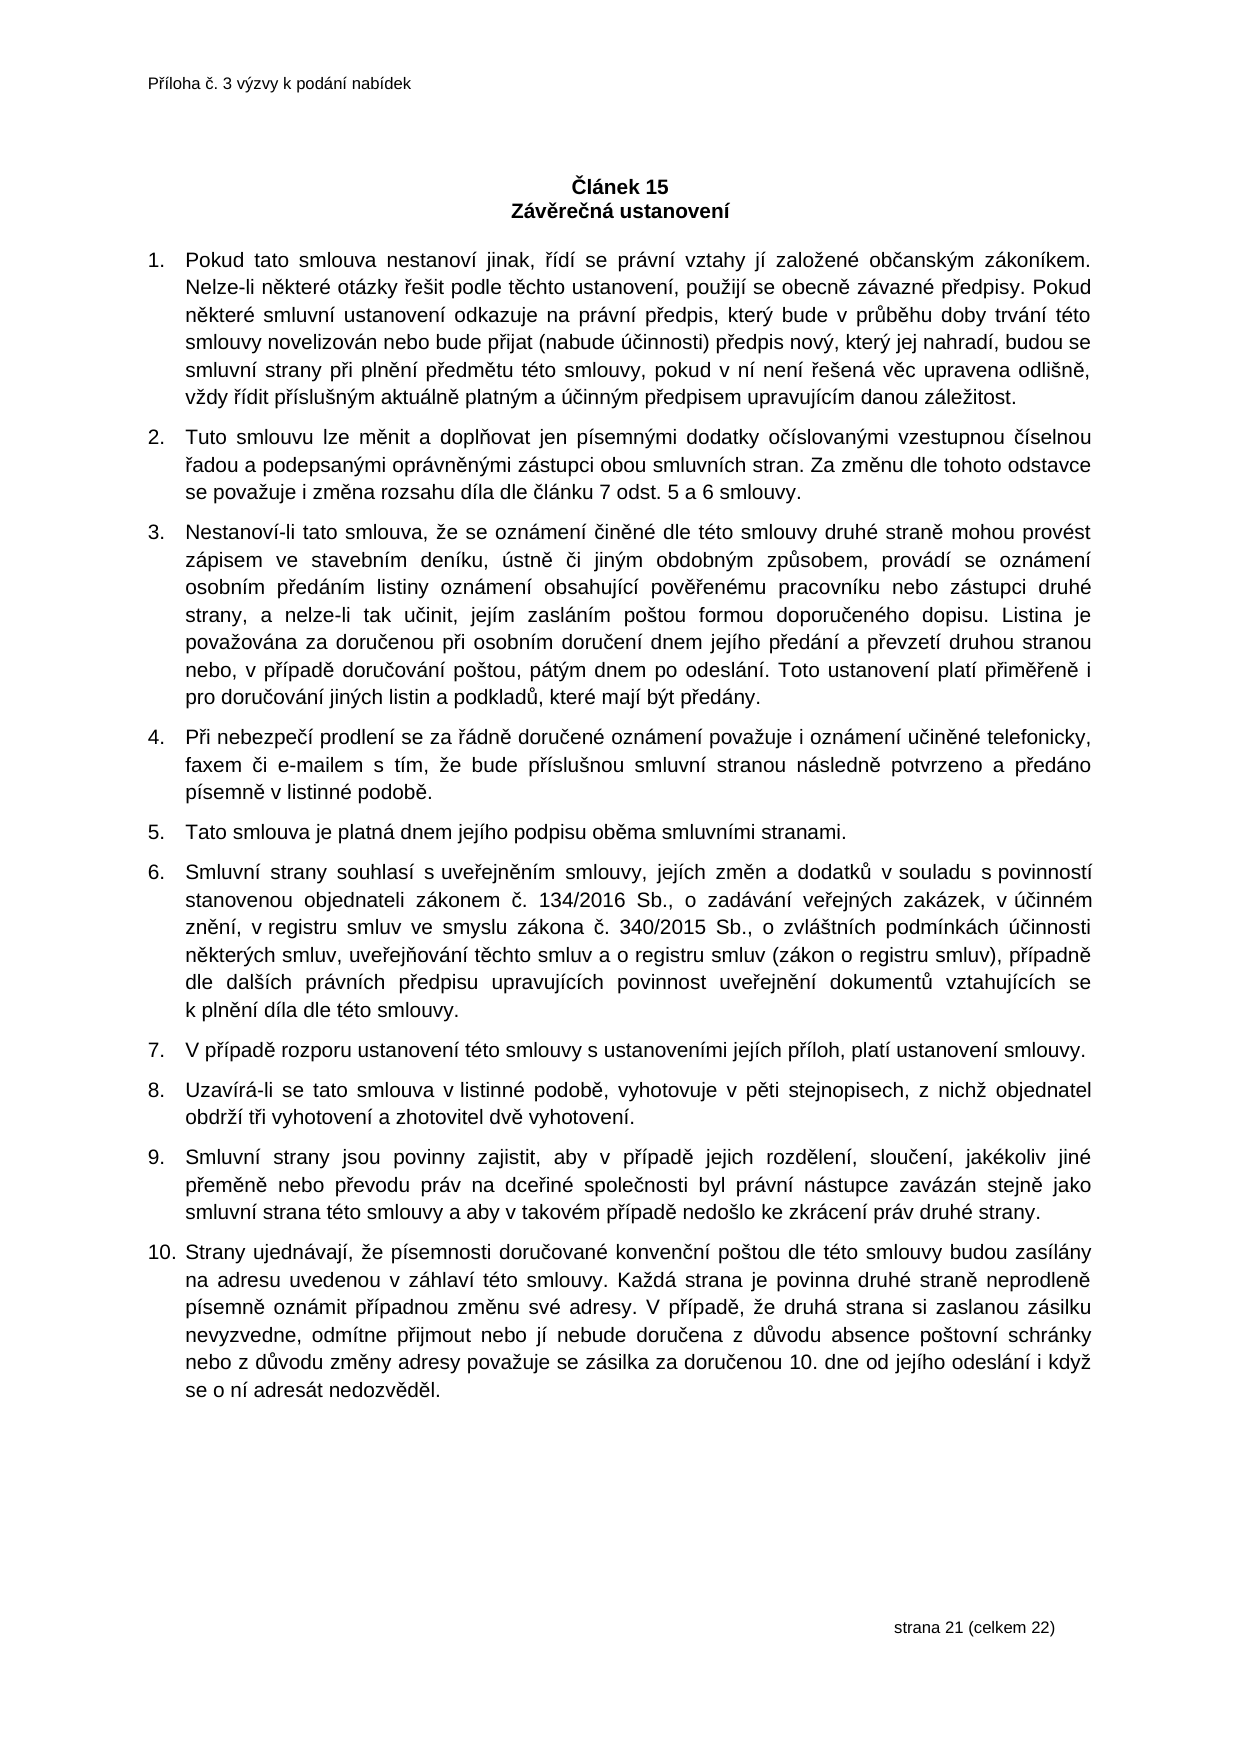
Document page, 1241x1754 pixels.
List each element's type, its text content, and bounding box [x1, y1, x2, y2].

text Článek 15 [148, 175, 1092, 199]
list Při nebezpečí prodlení se za řádně doručené oznámení považuje i oznámení učiněné telefonicky, faxem či e-mailem s tím, že bude příslušnou smluvní stranou následně potvrzeno a předáno písemně v listinné podobě. [148, 725, 1092, 804]
list Nestanoví-li tato smlouva, že se oznámení činěné dle této smlouvy druhé straně mohou provést zápisem ve stavebním deníku, ústně či jiným obdobným způsobem, provádí se oznámení osobním předáním listiny oznámení obsahující pověřenému pracovníku nebo zástupci druhé strany, a nelze-li tak učinit, jejím zasláním poštou formou doporučeného dopisu. Listina je považována za doručenou při osobním doručení dnem jejího předání a převzetí druhou stranou nebo, v případě doručování poštou, pátým dnem po odeslání. Toto ustanovení platí přiměřeně i pro doručování jiných listin a podkladů, které mají být předány. [148, 520, 1092, 709]
list Uzavírá-li se tato smlouva v listinné podobě, vyhotovuje v pěti stejnopisech, z nichž objednatel obdrží tři vyhotovení a zhotovitel dvě vyhotovení. [148, 1078, 1092, 1129]
subtitle Závěrečná ustanovení [148, 199, 1092, 223]
list V případě rozporu ustanovení této smlouvy s ustanoveními jejích příloh, platí ustanovení smlouvy. [148, 1038, 1092, 1062]
list Strany ujednávají, že písemnosti doručované konvenční poštou dle této smlouvy budou zasílány na adresu uvedenou v záhlaví této smlouvy. Každá strana je povinna druhé straně neprodleně písemně oznámit případnou změnu své adresy. V případě, že druhá strana si zaslanou zásilku nevyzvedne, odmítne přijmout nebo jí nebude doručena z důvodu absence poštovní schránky nebo z důvodu změny adresy považuje se zásilka za doručenou 10. dne od jejího odeslání i když se o ní adresát nedozvěděl. [148, 1240, 1092, 1402]
list Tuto smlouvu lze měnit a doplňovat jen písemnými dodatky očíslovanými vzestupnou číselnou řadou a podepsanými oprávněnými zástupci obou smluvních stran. Za změnu dle tohoto odstavce se považuje i změna rozsahu díla dle článku 7 odst. 5 a 6 smlouvy. [148, 425, 1092, 504]
list Tato smlouva je platná dnem jejího podpisu oběma smluvními stranami. [148, 820, 1092, 844]
list Smluvní strany souhlasí s uveřejněním smlouvy, jejích změn a dodatků v souladu s povinností stanovenou objednateli zákonem č. 134/2016 Sb., o zadávání veřejných zakázek, v účinném znění, v registru smluv ve smyslu zákona č. 340/2015 Sb., o zvláštních podmínkách účinnosti některých smluv, uveřejňování těchto smluv a o registru smluv (zákon o registru smluv), případně dle dalších právních předpisu upravujících povinnost uveřejnění dokumentů vztahujících se k plnění díla dle této smlouvy. [148, 860, 1092, 1022]
list Pokud tato smlouva nestanoví jinak, řídí se právní vztahy jí založené občanským zákoníkem. Nelze-li některé otázky řešit podle těchto ustanovení, použijí se obecně závazné předpisy. Pokud některé smluvní ustanovení odkazuje na právní předpis, který bude v průběhu doby trvání této smlouvy novelizován nebo bude přijat (nabude účinnosti) předpis nový, který jej nahradí, budou se smluvní strany při plnění předmětu této smlouvy, pokud v ní není řešená věc upravena odlišně, vždy řídit příslušným aktuálně platným a účinným předpisem upravujícím danou záležitost. [148, 248, 1092, 409]
list Smluvní strany jsou povinny zajistit, aby v případě jejich rozdělení, sloučení, jakékoliv jiné přeměně nebo převodu práv na dceřiné společnosti byl právní nástupce zavázán stejně jako smluvní strana této smlouvy a aby v takovém případě nedošlo ke zkrácení práv druhé strany. [148, 1145, 1092, 1224]
